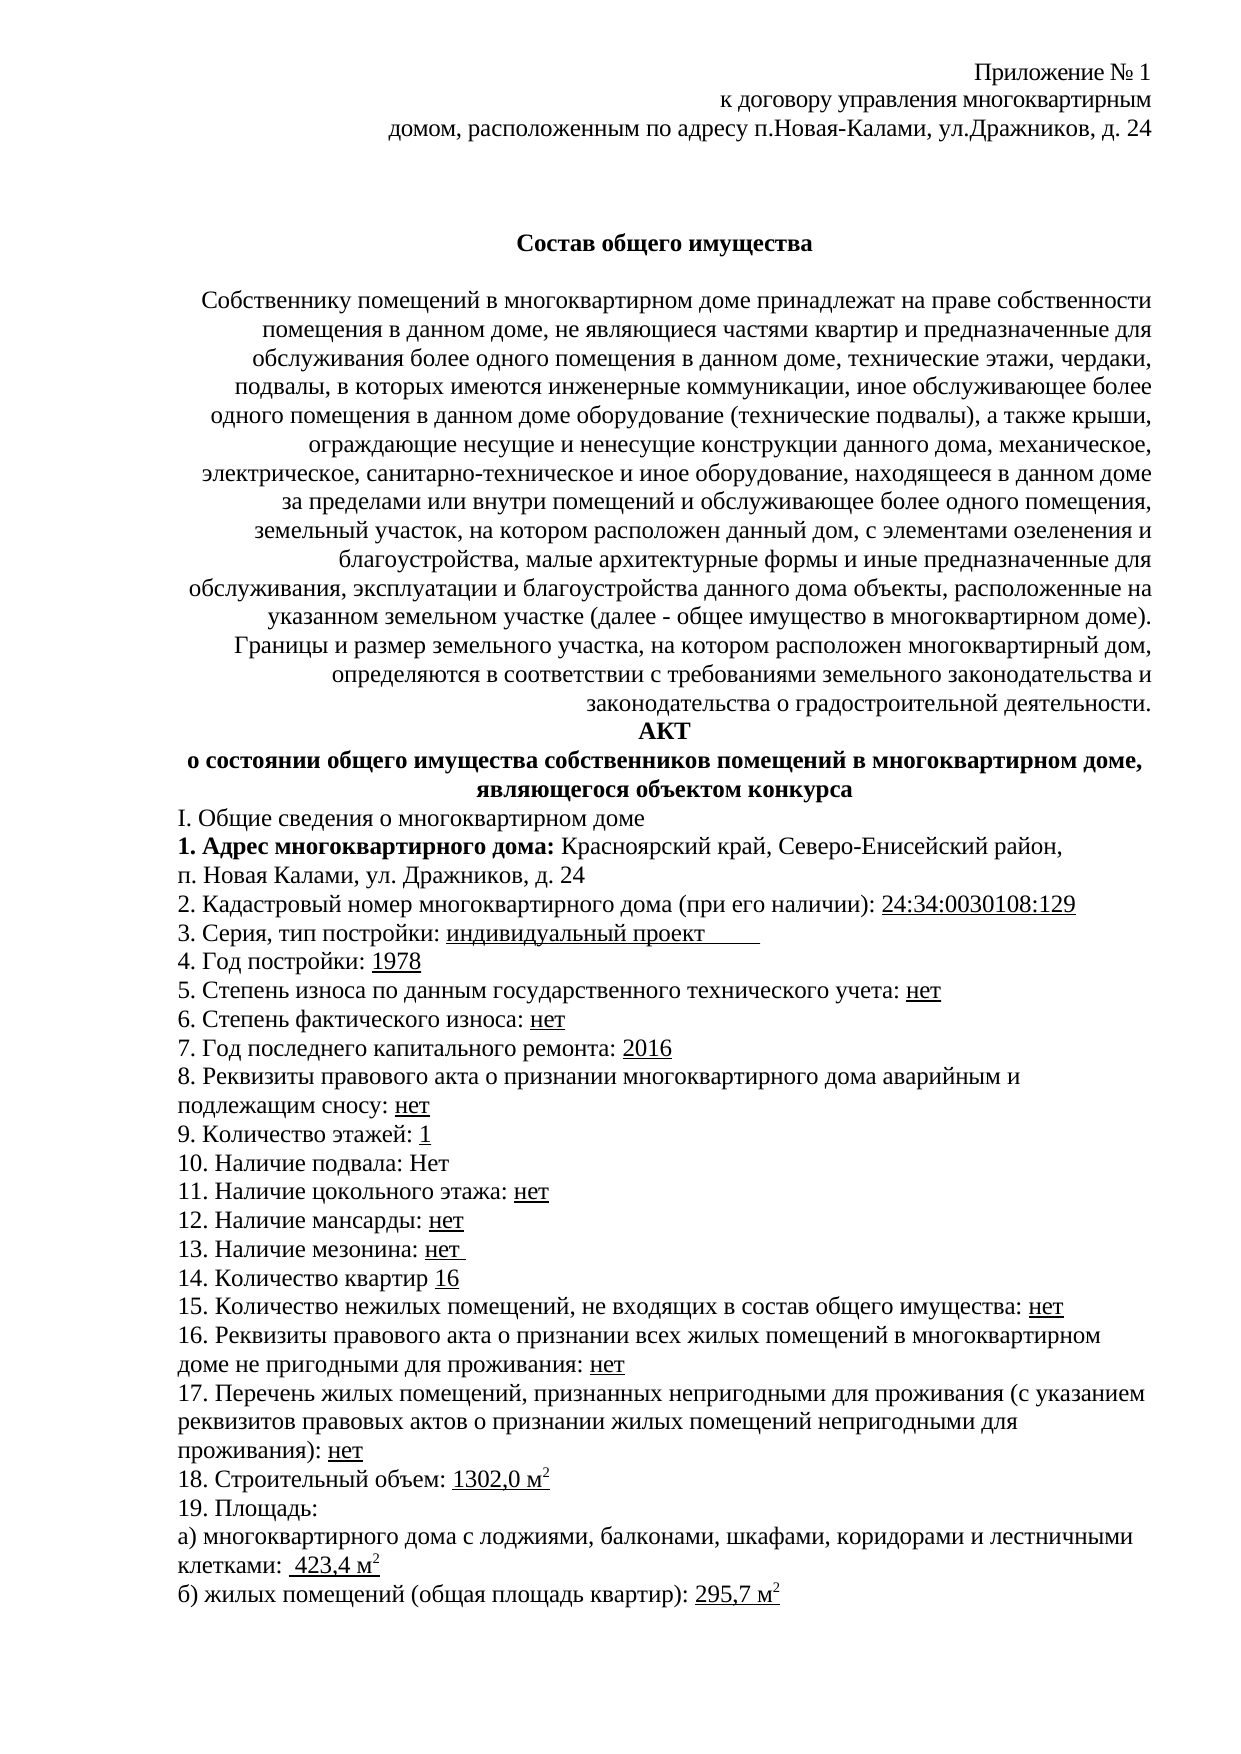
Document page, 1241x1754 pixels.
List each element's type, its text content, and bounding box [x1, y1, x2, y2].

text а) многоквартирного дома с лоджиями, балконами, шкафами, коридорами и лестничными клетками: 423,4 м2 [177, 1521, 1152, 1579]
text о состоянии общего имущества собственников помещений в многоквартирном доме, являющегося объектом конкурса [177, 745, 1152, 803]
text 8. Реквизиты правового акта о признании многоквартирного дома аварийным и подлежащим сносу: нет [177, 1061, 1152, 1119]
text 4. Год постройки: 1978 [177, 946, 1152, 975]
text б) жилых помещений (общая площадь квартир): 295,7 м2 [177, 1579, 1152, 1608]
text 9. Количество этажей: 1 [177, 1119, 1152, 1148]
text 17. Перечень жилых помещений, признанных непригодными для проживания (с указанием реквизитов правовых актов о признании жилых помещений непригодными для проживания): нет [177, 1378, 1152, 1464]
text 6. Степень фактического износа: нет [177, 1004, 1152, 1033]
text к договору управления многоквартирным [177, 86, 1152, 113]
text 2. Кадастровый номер многоквартирного дома (при его наличии): 24:34:0030108:129 [177, 889, 1152, 918]
text I. Общие сведения о многоквартирном доме [177, 803, 1152, 831]
text п. Новая Калами, ул. Дражников, д. 24 [177, 860, 1152, 889]
text 7. Год последнего капитального ремонта: 2016 [177, 1033, 1152, 1061]
text АКТ [177, 716, 1152, 745]
text 14. Количество квартир 16 [177, 1263, 1152, 1291]
text 1. Адрес многоквартирного дома: Красноярский край, Северо-Енисейский район, [177, 831, 1152, 860]
text 18. Строительный объем: 1302,0 м2 [177, 1464, 1152, 1493]
text Приложение № 1 [177, 59, 1152, 86]
text 3. Серия, тип постройки: индивидуальный проект [177, 918, 1152, 946]
text домом, расположенным по адресу п.Новая-Калами, ул.Дражников, д. 24 [177, 113, 1152, 141]
text 12. Наличие мансарды: нет [177, 1205, 1152, 1234]
text Собственнику помещений в многоквартирном доме принадлежат на праве собственности помещения в данном доме, не являющиеся частями квартир и предназначенные для обслуживания более одного помещения в данном доме, технические этажи, чердаки, подвалы, в которых имеются инженерные коммуникации, иное обслуживающее более одного помещения в данном доме оборудование (технические подвалы), а также крыши, ограждающие несущие и ненесущие конструкции данного дома, механическое, электрическое, санитарно-техническое и иное оборудование, находящееся в данном доме за пределами или внутри помещений и обслуживающее более одного помещения, земельный участок, на котором расположен данный дом, с элементами озеленения и благоустройства, малые архитектурные формы и иные предназначенные для обслуживания, эксплуатации и благоустройства данного дома объекты, расположенные на указанном земельном участке (далее - общее имущество в многоквартирном доме). Границы и размер земельного участка, на котором расположен многоквартирный дом, определяются в соответствии с требованиями земельного законодательства и законодательства о градостроительной деятельности. [177, 285, 1152, 716]
text 19. Площадь: [177, 1493, 1152, 1521]
text 10. Наличие подвала: Нет [177, 1148, 1152, 1176]
text 5. Степень износа по данным государственного технического учета: нет [177, 975, 1152, 1004]
text Состав общего имущества [177, 228, 1152, 256]
text 13. Наличие мезонина: нет [177, 1234, 1152, 1263]
text 16. Реквизиты правового акта о признании всех жилых помещений в многоквартирном доме не пригодными для проживания: нет [177, 1320, 1152, 1378]
text 15. Количество нежилых помещений, не входящих в состав общего имущества: нет [177, 1291, 1152, 1320]
text 11. Наличие цокольного этажа: нет [177, 1176, 1152, 1205]
